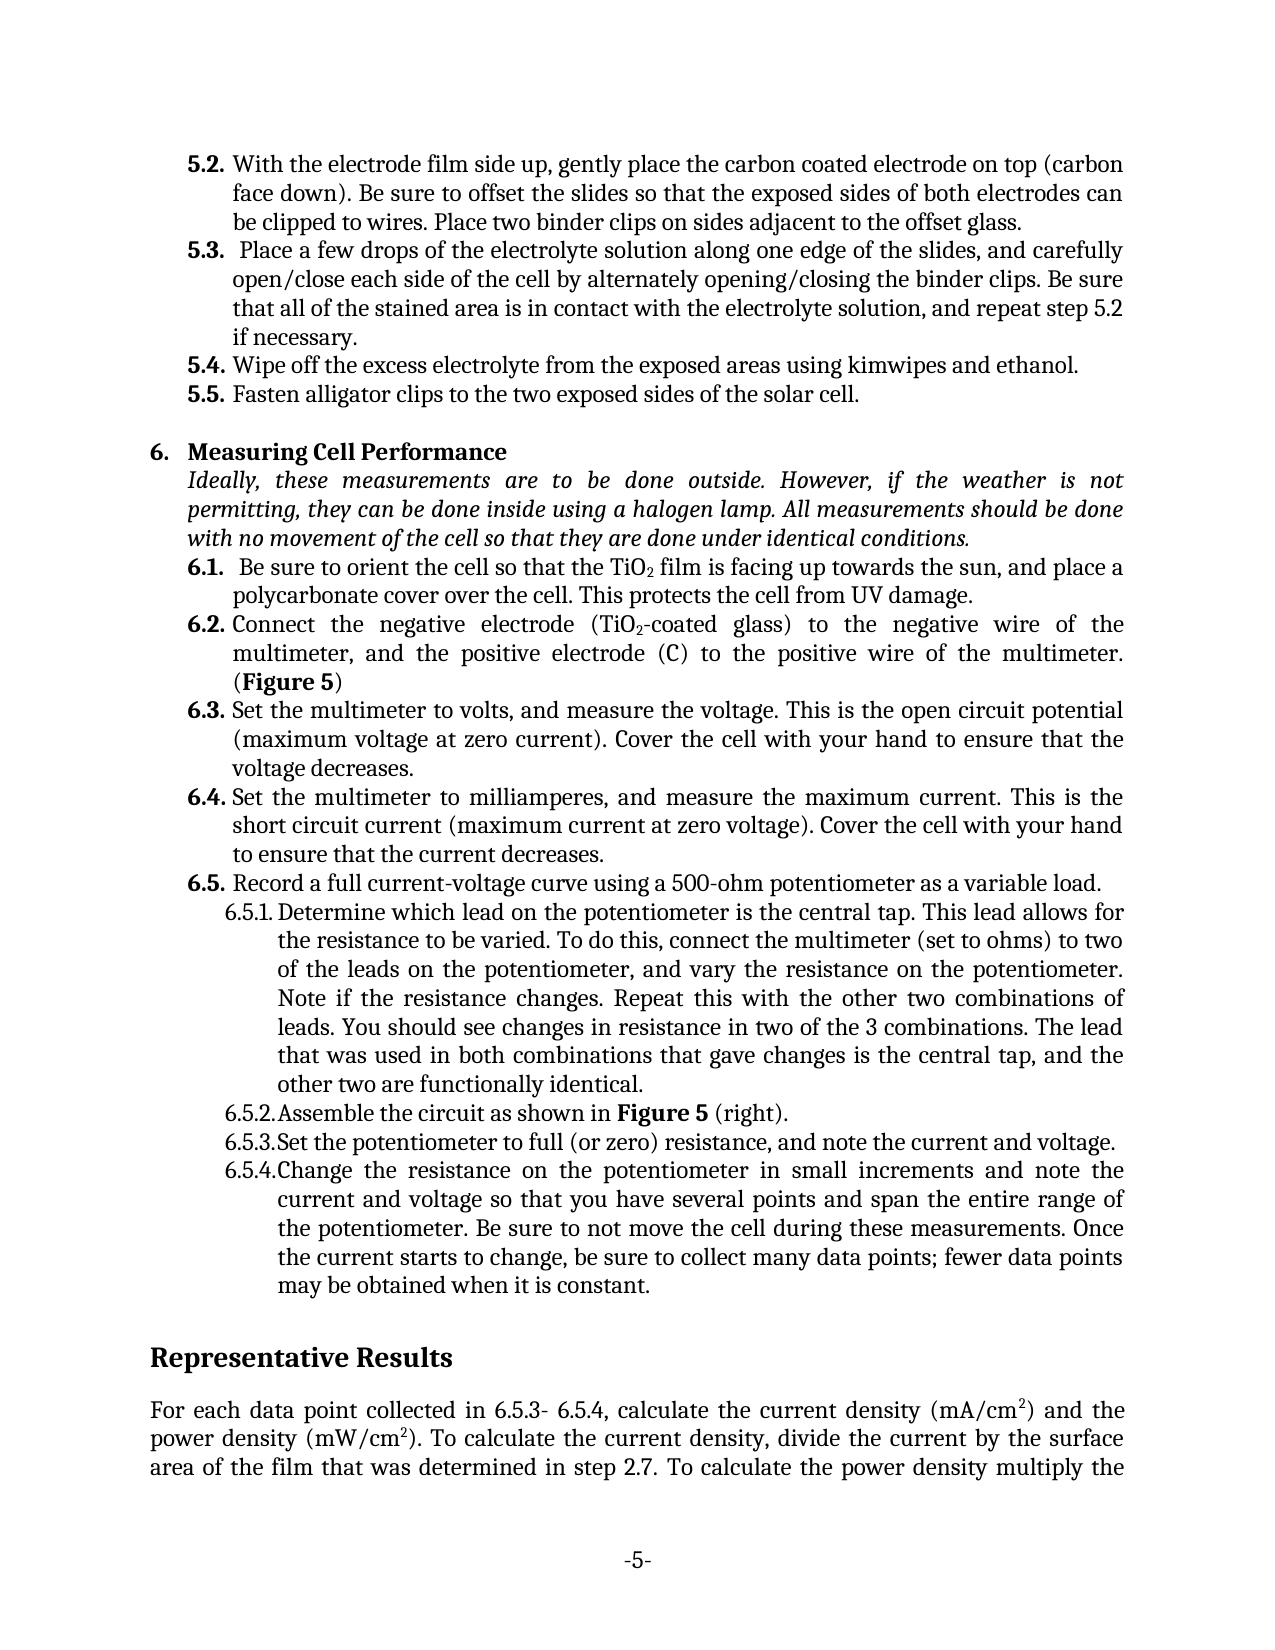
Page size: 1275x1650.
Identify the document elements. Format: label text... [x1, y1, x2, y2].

list With the electrode film side up, gently place the carbon coated electrode on top (carbon face down). Be sure to offset the slides so that the exposed sides of both electrodes can be clipped to wires. Place two binder clips on sides adjacent to the offset glass. [187, 150, 1125, 236]
list Be sure to orient the cell so that the TiO2 film is facing up towards the sun, and place a polycarbonate cover over the cell. This protects the cell from UV damage. [187, 552, 1125, 610]
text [150, 1396, 1125, 1482]
list Set the multimeter to milliamperes, and measure the maximum current. This is the short circuit current (maximum current at zero voltage). Cover the cell with your hand to ensure that the current decreases. [187, 782, 1125, 869]
list Measuring Cell Performance [150, 437, 1125, 466]
list Record a full current-voltage curve using a 500-ohm potentiometer as a variable load. [187, 869, 1125, 897]
list Wipe off the excess electrolyte from the exposed areas using kimwipes and ethanol. [187, 351, 1125, 380]
list Place a few drops of the electrolyte solution along one edge of the slides, and carefully open/close each side of the cell by alternately opening/closing the binder clips. Be sure that all of the stained area is in contact with the electrolyte solution, and repeat step 5.2 if necessary. [187, 236, 1125, 351]
text Representative Results [150, 1341, 1125, 1375]
list Assemble the circuit as shown in Figure 5 (right). [225, 1099, 1125, 1127]
list Change the resistance on the potentiometer in small increments and note the current and voltage so that you have several points and span the entire range of the potentiometer. Be sure to not move the cell during these measurements. Once the current starts to change, be sure to collect many data points; fewer data points may be obtained when it is constant. [225, 1156, 1125, 1300]
list Set the potentiometer to full (or zero) resistance, and note the current and voltage. [225, 1127, 1125, 1156]
list Fasten alligator clips to the two exposed sides of the solar cell. [187, 380, 1125, 409]
list Ideally, these measurements are to be done outside. However, if the weather is not permitting, they can be done inside using a halogen lamp. All measurements should be done with no movement of the cell so that they are done under identical conditions. [187, 466, 1125, 552]
list Set the multimeter to volts, and measure the voltage. This is the open circuit potential (maximum voltage at zero current). Cover the cell with your hand to ensure that the voltage decreases. [187, 696, 1125, 782]
list Determine which lead on the potentiometer is the central tap. This lead allows for the resistance to be varied. To do this, connect the multimeter (set to ohms) to two of the leads on the potentiometer, and vary the resistance on the potentiometer. Note if the resistance changes. Repeat this with the other two combinations of leads. You should see changes in resistance in two of the 3 combinations. The lead that was used in both combinations that gave changes is the central tap, and the other two are functionally identical. [225, 897, 1125, 1099]
list Connect the negative electrode (TiO2-coated glass) to the negative wire of the multimeter, and the positive electrode (C) to the positive wire of the multimeter. (Figure 5) [187, 610, 1125, 696]
